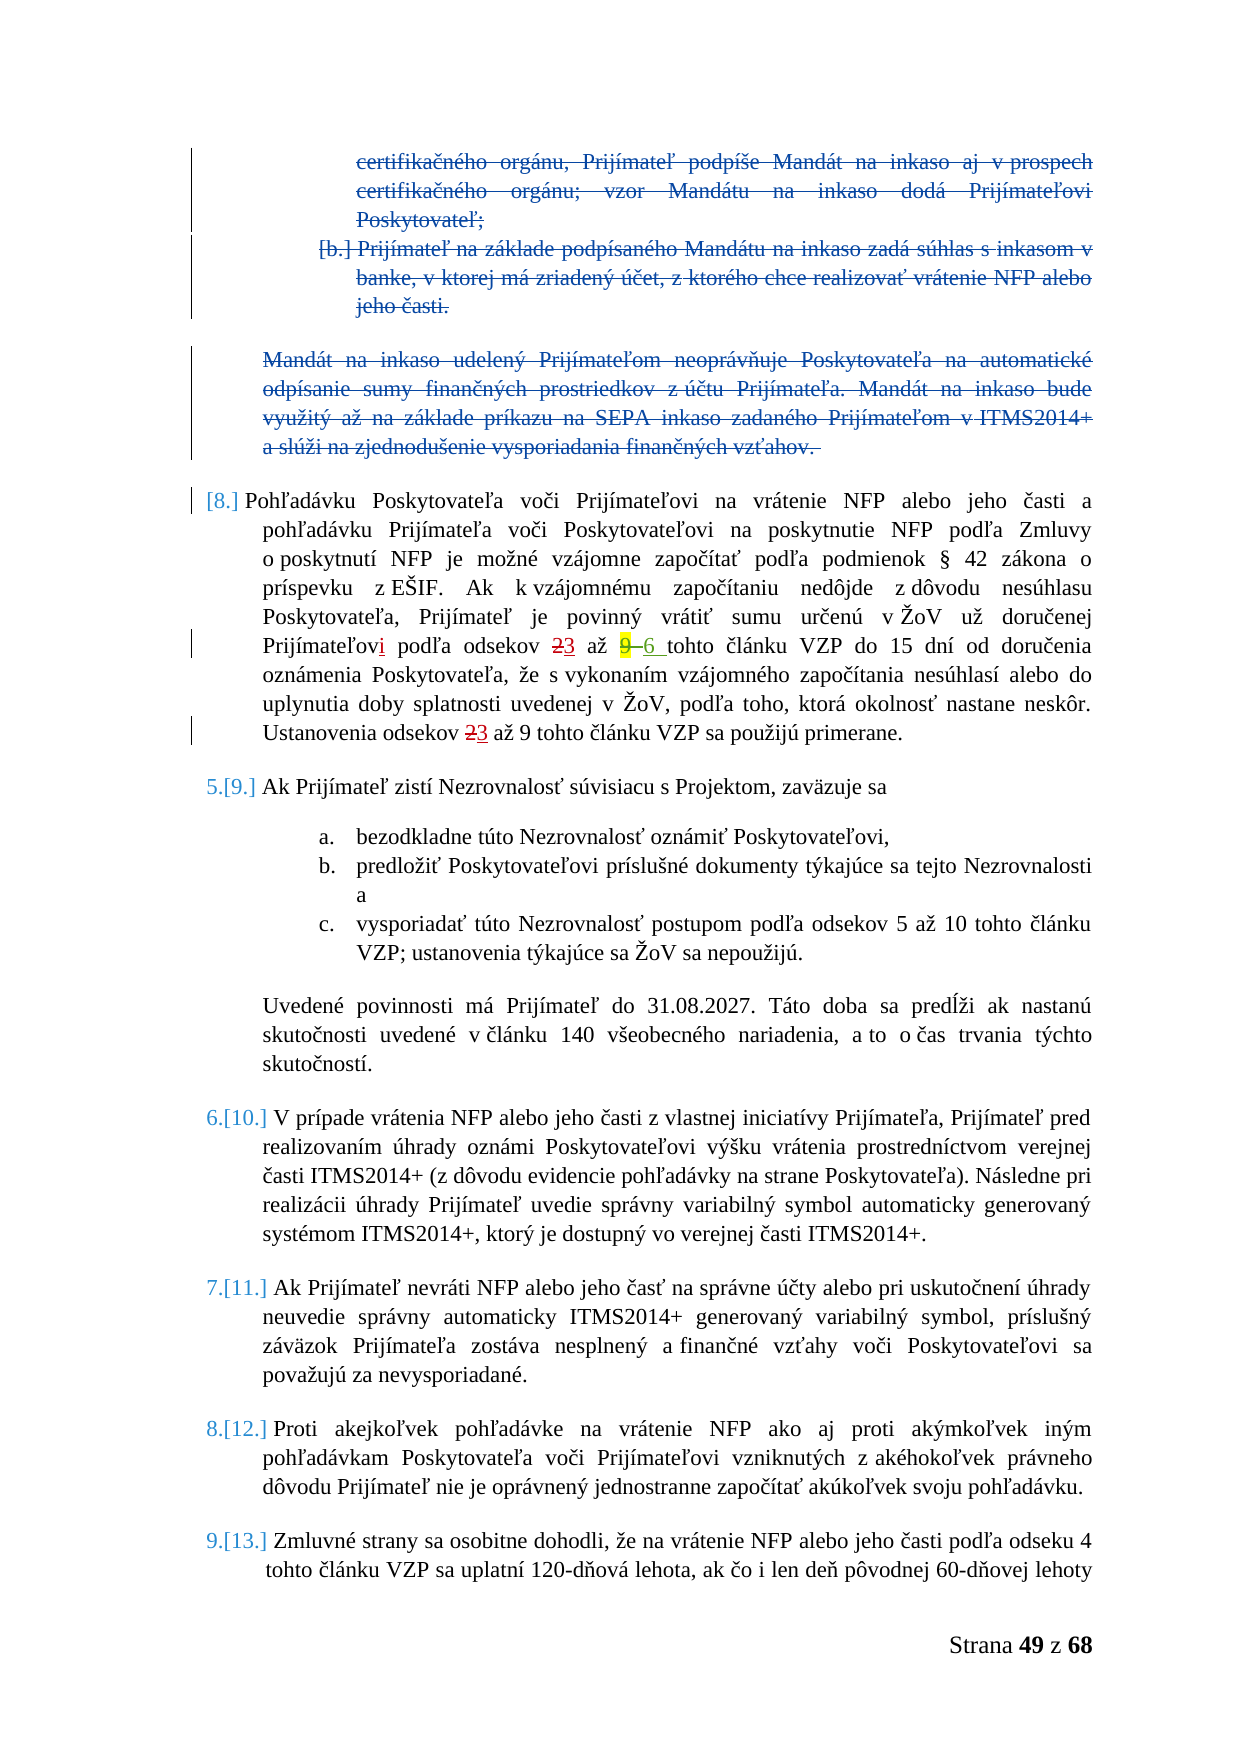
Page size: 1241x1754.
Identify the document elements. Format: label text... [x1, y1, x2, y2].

list vysporiadať túto Nezrovnalosť postupom podľa odsekov 5 až 10 tohto článku VZP; ustanovenia týkajúce sa ŽoV sa nepoužijú. [319, 909, 1092, 965]
list V prípade vrátenia NFP alebo jeho časti z vlastnej iniciatívy Prijímateľa, Prijímateľ pred realizovaním úhrady oznámi Poskytovateľovi výšku vrátenia prostredníctvom verejnej časti ITMS2014+ (z dôvodu evidencie pohľadávky na strane Poskytovateľa). Následne pri realizácii úhrady Prijímateľ uvedie správny variabilný symbol automaticky generovaný systémom ITMS2014+, ktorý je dostupný vo verejnej časti ITMS2014+. [206, 1104, 1092, 1247]
text Uvedené povinnosti má Prijímateľ do 31.08.2027. Táto doba sa predĺži ak nastanú skutočnosti uvedené v článku 140 všeobecného nariadenia, a to o čas trvania týchto skutočností. [262, 992, 1092, 1077]
list Ak Prijímateľ zistí Nezrovnalosť súvisiacu s Projektom, zaväzuje sa [206, 773, 1092, 799]
list Proti akejkoľvek pohľadávke na vrátenie NFP ako aj proti akýmkoľvek iným pohľadávkam Poskytovateľa voči Prijímateľovi vzniknutých z akéhokoľvek právneho dôvodu Prijímateľ nie je oprávnený jednostranne započítať akúkoľvek svoju pohľadávku. [206, 1415, 1092, 1499]
list Pohľadávku Poskytovateľa voči Prijímateľovi na vrátenie NFP alebo jeho časti a pohľadávku Prijímateľa voči Poskytovateľovi na poskytnutie NFP podľa Zmluvy o poskytnutí NFP je možné vzájomne započítať podľa podmienok § 42 zákona o príspevku z EŠIF. Ak k vzájomnému započítaniu nedôjde z dôvodu nesúhlasu Poskytovateľa, Prijímateľ je povinný vrátiť sumu určenú v ŽoV už doručenej Prijímateľov podľa odsekov až tohto článku VZP do 15 dní od doručenia oznámenia Poskytovateľa, že s vykonaním vzájomného započítania nesúhlasí alebo do uplynutia doby splatnosti uvedenej v ŽoV, podľa toho, ktorá okolnosť nastane neskôr. Ustanovenia odsekov až 9 tohto článku VZP sa použijú primerane. [206, 487, 1092, 745]
list predložiť Poskytovateľovi príslušné dokumenty týkajúce sa tejto Nezrovnalosti a [319, 852, 1092, 907]
list bezodkladne túto Nezrovnalosť oznámiť Poskytovateľovi, [319, 823, 1092, 849]
list Ak Prijímateľ nevráti NFP alebo jeho časť na správne účty alebo pri uskutočnení úhrady neuvedie správny automaticky ITMS2014+ generovaný variabilný symbol, príslušný záväzok Prijímateľa zostáva nesplnený a finančné vzťahy voči Poskytovateľovi sa považujú za nevysporiadané. [206, 1274, 1092, 1387]
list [206, 1527, 1092, 1582]
